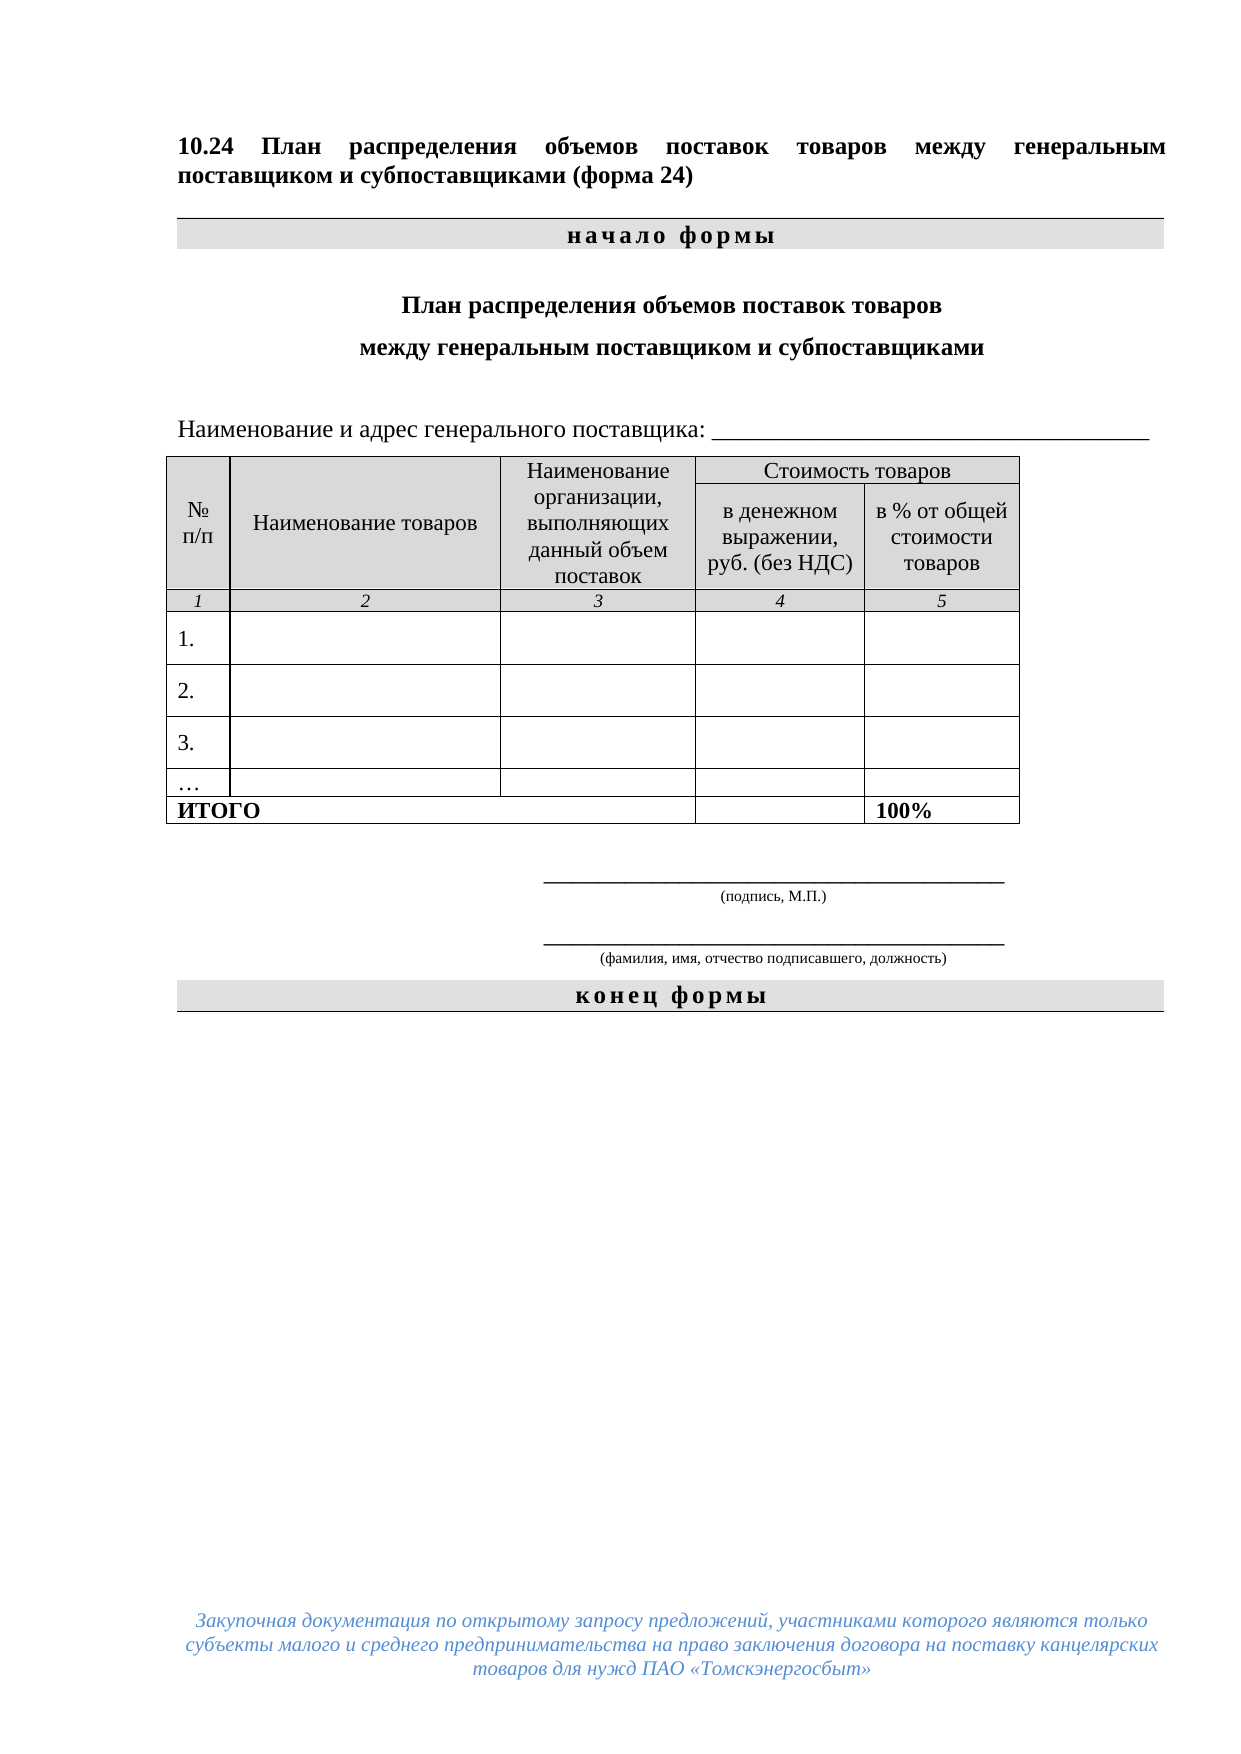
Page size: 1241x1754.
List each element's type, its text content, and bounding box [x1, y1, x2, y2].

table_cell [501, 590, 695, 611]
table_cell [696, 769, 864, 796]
text План распределения объемов поставок товаров [177, 291, 1167, 319]
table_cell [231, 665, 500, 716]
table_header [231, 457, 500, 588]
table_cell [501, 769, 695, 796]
text конец формы [177, 980, 1164, 1011]
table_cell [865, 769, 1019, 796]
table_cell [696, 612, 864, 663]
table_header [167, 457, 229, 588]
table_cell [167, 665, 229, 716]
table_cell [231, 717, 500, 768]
text начало формы [177, 219, 1164, 249]
text 10.24 План распределения объемов поставок товаров между генеральным поставщиком и субпоставщиками (форма 24) [177, 131, 1167, 189]
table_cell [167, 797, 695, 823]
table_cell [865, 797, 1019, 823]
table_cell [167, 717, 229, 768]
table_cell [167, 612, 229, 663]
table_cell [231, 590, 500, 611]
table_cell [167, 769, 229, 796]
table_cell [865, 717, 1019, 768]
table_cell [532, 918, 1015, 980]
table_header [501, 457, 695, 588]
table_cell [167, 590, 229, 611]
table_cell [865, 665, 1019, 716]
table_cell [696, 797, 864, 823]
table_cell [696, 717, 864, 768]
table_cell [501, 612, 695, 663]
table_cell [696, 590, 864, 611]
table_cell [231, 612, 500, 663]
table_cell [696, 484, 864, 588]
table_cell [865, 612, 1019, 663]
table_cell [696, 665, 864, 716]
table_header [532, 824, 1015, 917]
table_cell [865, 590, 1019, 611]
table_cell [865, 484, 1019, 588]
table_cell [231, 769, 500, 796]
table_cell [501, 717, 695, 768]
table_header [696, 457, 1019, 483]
text Наименование и адрес генерального поставщика: ___________________________________ [177, 414, 1167, 443]
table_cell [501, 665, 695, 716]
text между генеральным поставщиком и субпоставщиками [177, 332, 1167, 361]
